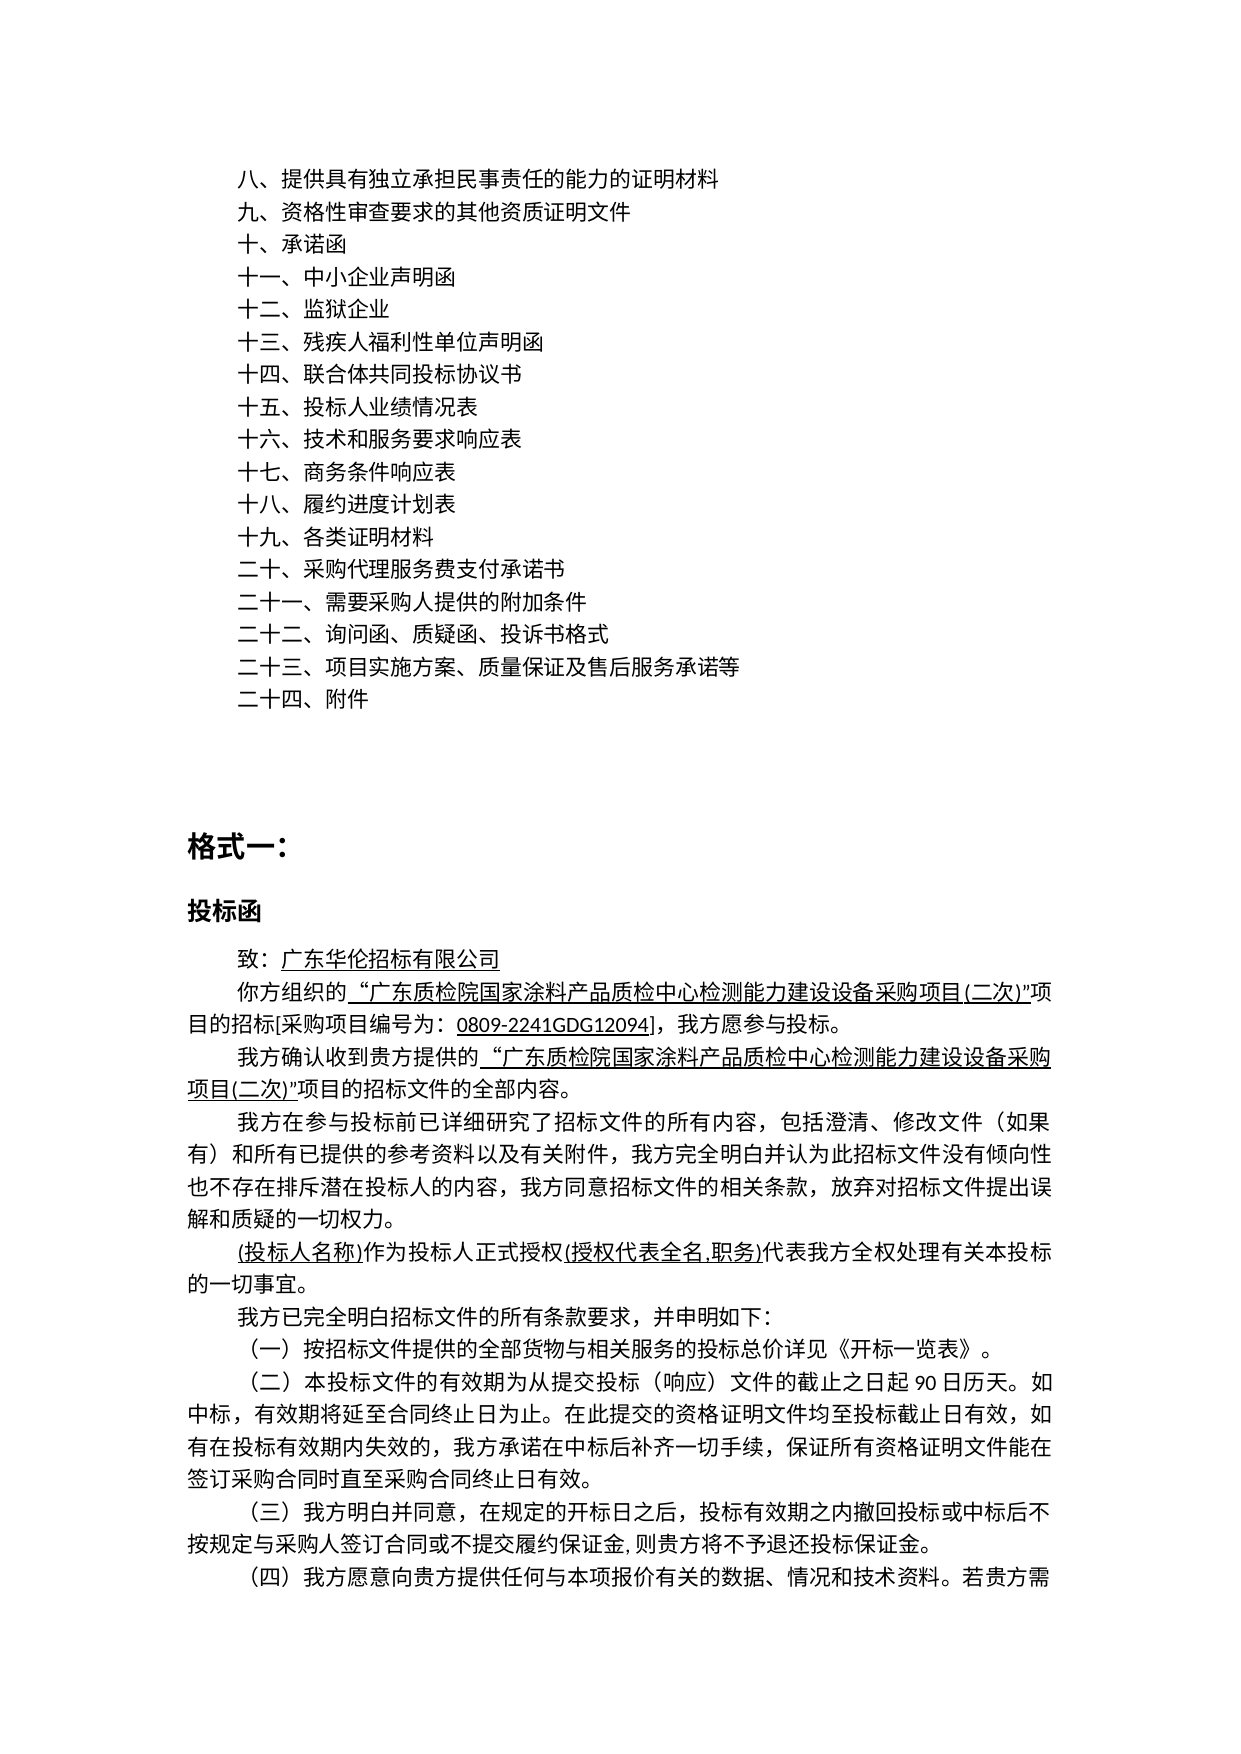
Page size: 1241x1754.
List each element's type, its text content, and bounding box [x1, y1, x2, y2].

text 二十四、附件 [187, 682, 1053, 714]
text 格式一： [187, 812, 1053, 877]
text 二十、采购代理服务费支付承诺书 [187, 552, 1053, 584]
text 十一、中小企业声明函 [187, 259, 1053, 292]
text 九、资格性审查要求的其他资质证明文件 [187, 194, 1053, 227]
text 十九、各类证明材料 [187, 519, 1053, 552]
text 致：广东华伦招标有限公司 [187, 942, 1053, 974]
text 十八、履约进度计划表 [187, 487, 1053, 519]
text 十四、联合体共同投标协议书 [187, 357, 1053, 389]
text 十七、商务条件响应表 [187, 454, 1053, 487]
text 十六、技术和服务要求响应表 [187, 422, 1053, 454]
text 十二、监狱企业 [187, 292, 1053, 324]
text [187, 1559, 1053, 1592]
text 二十三、项目实施方案、质量保证及售后服务承诺等 [187, 649, 1053, 682]
text （三）我方明白并同意，在规定的开标日之后，投标有效期之内撤回投标或中标后不按规定与采购人签订合同或不提交履约保证金, 则贵方将不予退还投标保证金。 [187, 1494, 1053, 1559]
text 投标函 [187, 877, 1053, 942]
text 八、提供具有独立承担民事责任的能力的证明材料 [187, 162, 1053, 194]
text （二）本投标文件的有效期为从提交投标（响应）文件的截止之日起90日历天。如中标，有效期将延至合同终止日为止。在此提交的资格证明文件均至投标截止日有效，如有在投标有效期内失效的，我方承诺在中标后补齐一切手续，保证所有资格证明文件能在签订采购合同时直至采购合同终止日有效。 [187, 1364, 1053, 1494]
text (投标人名称)作为投标人正式授权(授权代表全名,职务)代表我方全权处理有关本投标的一切事宜。 [187, 1234, 1053, 1299]
text 你方组织的“广东质检院国家涂料产品质检中心检测能力建设设备采购项目(二次)”项目的招标[采购项目编号为：0809-2241GDG12094]，我方愿参与投标。 [187, 974, 1053, 1039]
text 我方确认收到贵方提供的“广东质检院国家涂料产品质检中心检测能力建设设备采购项目(二次)”项目的招标文件的全部内容。 [187, 1039, 1053, 1104]
text 十三、残疾人福利性单位声明函 [187, 324, 1053, 357]
text 我方在参与投标前已详细研究了招标文件的所有内容，包括澄清、修改文件（如果有）和所有已提供的参考资料以及有关附件，我方完全明白并认为此招标文件没有倾向性，也不存在排斥潜在投标人的内容，我方同意招标文件的相关条款，放弃对招标文件提出误解和质疑的一切权力。 [187, 1104, 1053, 1234]
text 十五、投标人业绩情况表 [187, 389, 1053, 422]
text （一）按招标文件提供的全部货物与相关服务的投标总价详见《开标一览表》。 [187, 1332, 1053, 1364]
text 我方已完全明白招标文件的所有条款要求，并申明如下： [187, 1299, 1053, 1332]
text 十、承诺函 [187, 227, 1053, 259]
text 二十一、需要采购人提供的附加条件 [187, 584, 1053, 617]
text 二十二、询问函、质疑函、投诉书格式 [187, 617, 1053, 649]
